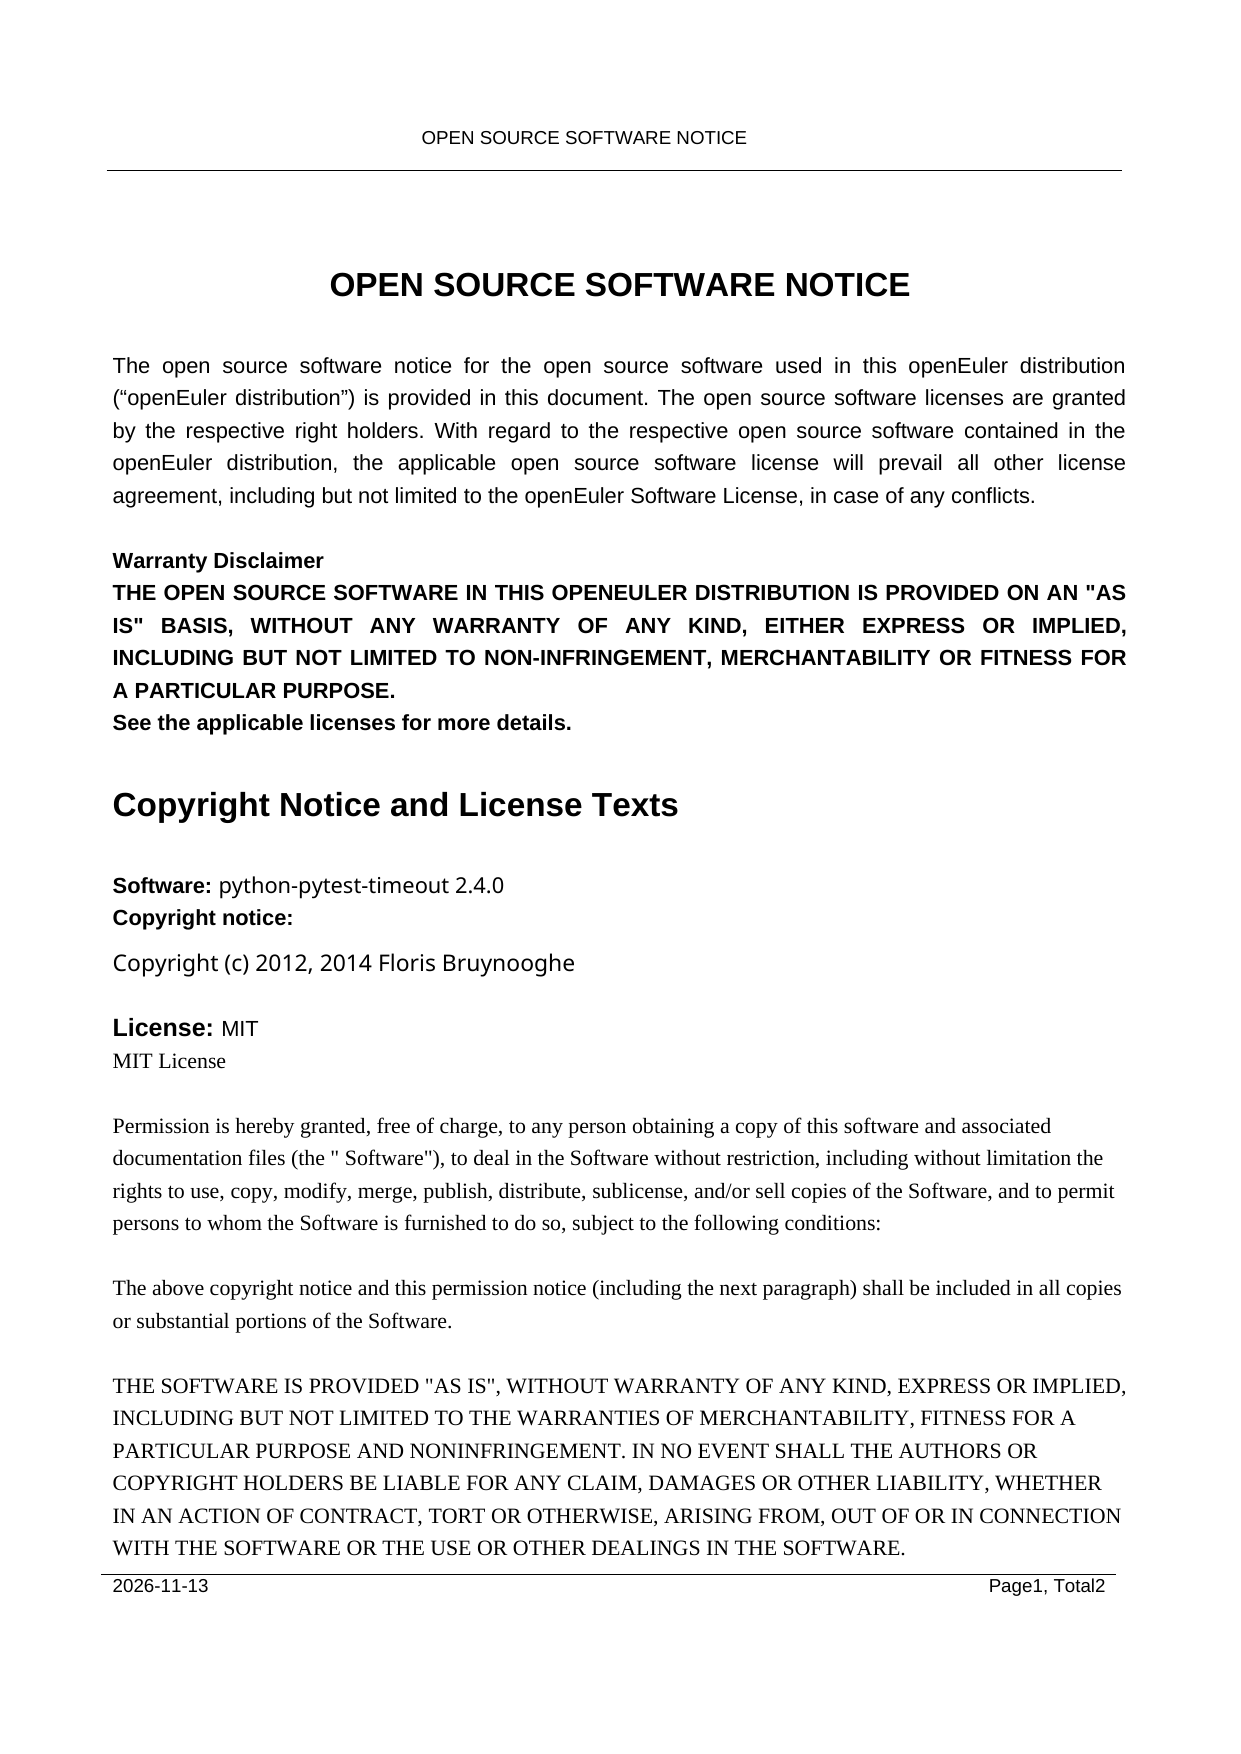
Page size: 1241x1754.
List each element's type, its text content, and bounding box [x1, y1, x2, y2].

title Software: python-pytest-timeout 2.4.0 [112, 869, 1128, 901]
text License: MIT [112, 1012, 1128, 1044]
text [112, 1044, 1128, 1564]
text OPEN SOURCE SOFTWARE NOTICE [112, 251, 1128, 316]
text Warranty Disclaimer [112, 544, 1128, 576]
text The open source software notice for the open source software used in this openEuler distribution (“openEuler distribution”) is provided in this document. The open source software licenses are granted by the respective right holders. With regard to the respective open source software contained in the openEuler distribution, the applicable open source software license will prevail all other license agreement, including but not limited to the openEuler Software License, in case of any conflicts. [112, 349, 1128, 511]
text THE OPEN SOURCE SOFTWARE IN THIS OPENEULER DISTRIBUTION IS PROVIDED ON AN "AS IS" BASIS, WITHOUT ANY WARRANTY OF ANY KIND, EITHER EXPRESS OR IMPLIED, INCLUDING BUT NOT LIMITED TO NON-INFRINGEMENT, MERCHANTABILITY OR FITNESS FOR A PARTICULAR PURPOSE. See the applicable licenses for more details. [112, 576, 1128, 739]
text Copyright Notice and License Texts [112, 771, 1128, 836]
text Copyright (c) 2012, 2014 Floris Bruynooghe [112, 947, 1128, 1012]
text Copyright notice: [112, 901, 1128, 934]
